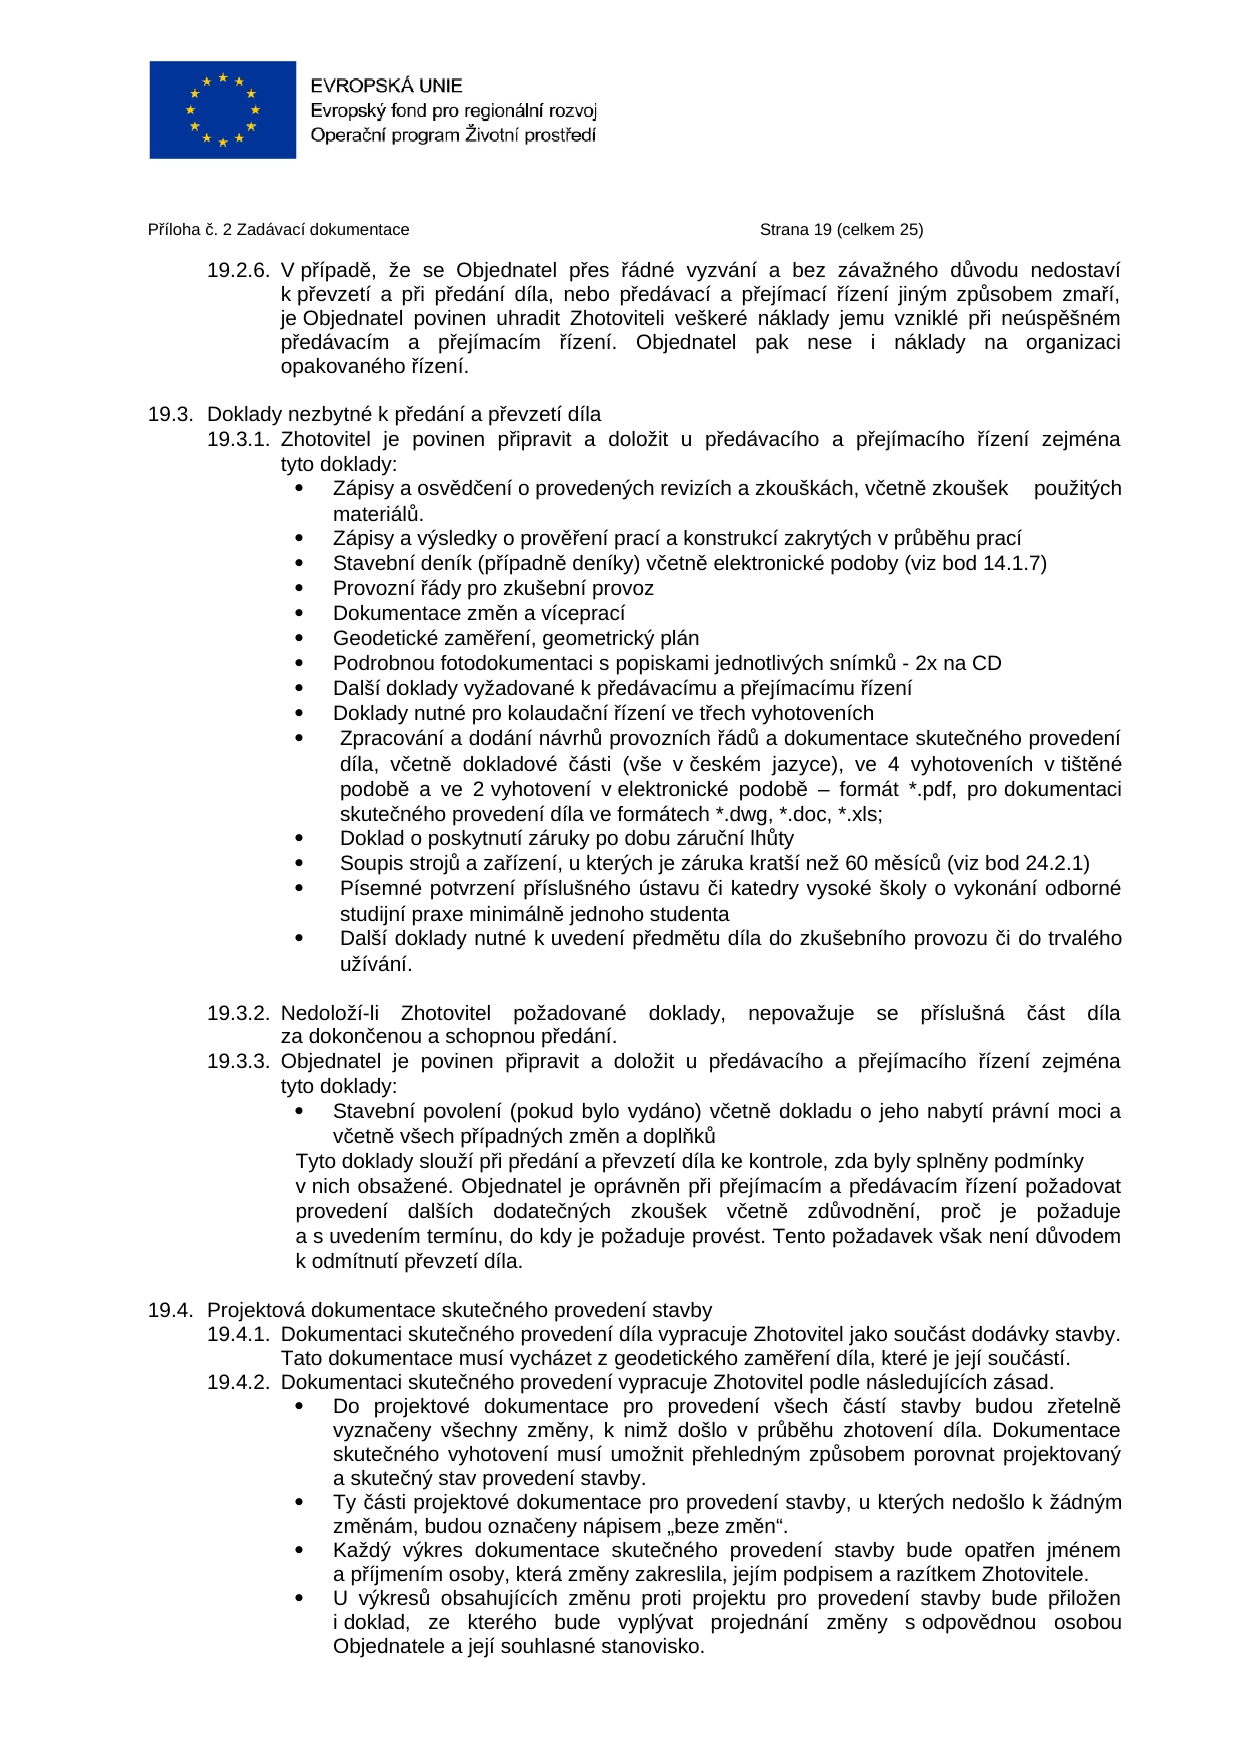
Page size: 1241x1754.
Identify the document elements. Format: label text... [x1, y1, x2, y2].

list Geodetické zaměření, geometrický plán [295, 625, 1122, 650]
list Dokumentaci skutečného provedení vypracuje Zhotovitel podle následujících zásad. [207, 1370, 1122, 1394]
list Podrobnou fotodokumentaci s popiskami jednotlivých snímků - 2x na CD [295, 650, 1122, 675]
picture [147, 59, 609, 162]
list Doklad o poskytnutí záruky po dobu záruční lhůty [295, 825, 1122, 850]
list Dokumentace změn a víceprací [295, 600, 1122, 625]
list U výkresů obsahujících změnu proti projektu pro provedení stavby bude přiložen i doklad, ze kterého bude vyplývat projednání změny s odpovědnou osobou Objednatele a její souhlasné stanovisko. [295, 1586, 1122, 1658]
list Projektová dokumentace skutečného provedení stavby [148, 1298, 1122, 1322]
list Další doklady nutné k uvedení předmětu díla do zkušebního provozu či do trvalého užívání. [295, 925, 1122, 975]
list Zápisy a osvědčení o provedených revizích a zkouškách, včetně zkoušek použitých materiálů. [295, 475, 1122, 525]
list Zhotovitel je povinen připravit a doložit u předávacího a přejímacího řízení zejména tyto doklady: [207, 425, 1122, 475]
list Stavební deník (případně deníky) včetně elektronické podoby (viz bod 14.1.7) [295, 550, 1122, 575]
list Provozní řády pro zkušební provoz [295, 575, 1122, 600]
list Ty části projektové dokumentace pro provedení stavby, u kterých nedošlo k žádným změnám, budou označeny nápisem „beze změn“. [295, 1490, 1122, 1538]
list V případě, že se Objednatel přes řádné vyzvání a bez závažného důvodu nedostaví k převzetí a při předání díla, nebo předávací a přejímací řízení jiným způsobem zmaří, je Objednatel povinen uhradit Zhotoviteli veškeré náklady jemu vzniklé při neúspěšném předávacím a přejímacím řízení. Objednatel pak nese i náklady na organizaci opakovaného řízení. [207, 258, 1122, 377]
list Zápisy a výsledky o prověření prací a konstrukcí zakrytých v průběhu prací [295, 525, 1122, 550]
list Dokumentaci skutečného provedení díla vypracuje Zhotovitel jako součást dodávky stavby. Tato dokumentace musí vycházet z geodetického zaměření díla, které je její součástí. [207, 1322, 1122, 1370]
list Další doklady vyžadované k předávacímu a přejímacímu řízení [295, 675, 1122, 700]
list Zpracování a dodání návrhů provozních řádů a dokumentace skutečného provedení díla, včetně dokladové části (vše v českém jazyce), ve 4 vyhotoveních v tištěné podobě a ve 2 vyhotovení v elektronické podobě – formát *.pdf, pro dokumentaci skutečného provedení díla ve formátech *.dwg, *.doc, *.xls; [295, 725, 1122, 825]
text Tyto doklady slouží při předání a převzetí díla ke kontrole, zda byly splněny podmínky [295, 1148, 1122, 1173]
list Objednatel je povinen připravit a doložit u předávacího a přejímacího řízení zejména tyto doklady: [207, 1048, 1122, 1098]
list Písemné potvrzení příslušného ústavu či katedry vysoké školy o vykonání odborné studijní praxe minimálně jednoho studenta [295, 875, 1122, 925]
list Nedoloží-li Zhotovitel požadované doklady, nepovažuje se příslušná část díla za dokončenou a schopnou předání. [207, 1000, 1122, 1048]
text v nich obsažené. Objednatel je oprávněn při přejímacím a předávacím řízení požadovat provedení dalších dodatečných zkoušek včetně zdůvodnění, proč je požaduje a s uvedením termínu, do kdy je požaduje provést. Tento požadavek však není důvodem k odmítnutí převzetí díla. [295, 1173, 1122, 1273]
list Doklady nezbytné k předání a převzetí díla [148, 401, 1122, 425]
list Do projektové dokumentace pro provedení všech částí stavby budou zřetelně vyznačeny všechny změny, k nimž došlo v průběhu zhotovení díla. Dokumentace skutečného vyhotovení musí umožnit přehledným způsobem porovnat projektovaný a skutečný stav provedení stavby. [295, 1394, 1122, 1490]
list Stavební povolení (pokud bylo vydáno) včetně dokladu o jeho nabytí právní moci a včetně všech případných změn a doplňků [295, 1098, 1122, 1148]
list Soupis strojů a zařízení, u kterých je záruka kratší než 60 měsíců (viz bod 24.2.1) [295, 850, 1122, 875]
list Doklady nutné pro kolaudační řízení ve třech vyhotoveních [295, 700, 1122, 725]
list Každý výkres dokumentace skutečného provedení stavby bude opatřen jménem a příjmením osoby, která změny zakreslila, jejím podpisem a razítkem Zhotovitele. [295, 1538, 1122, 1586]
